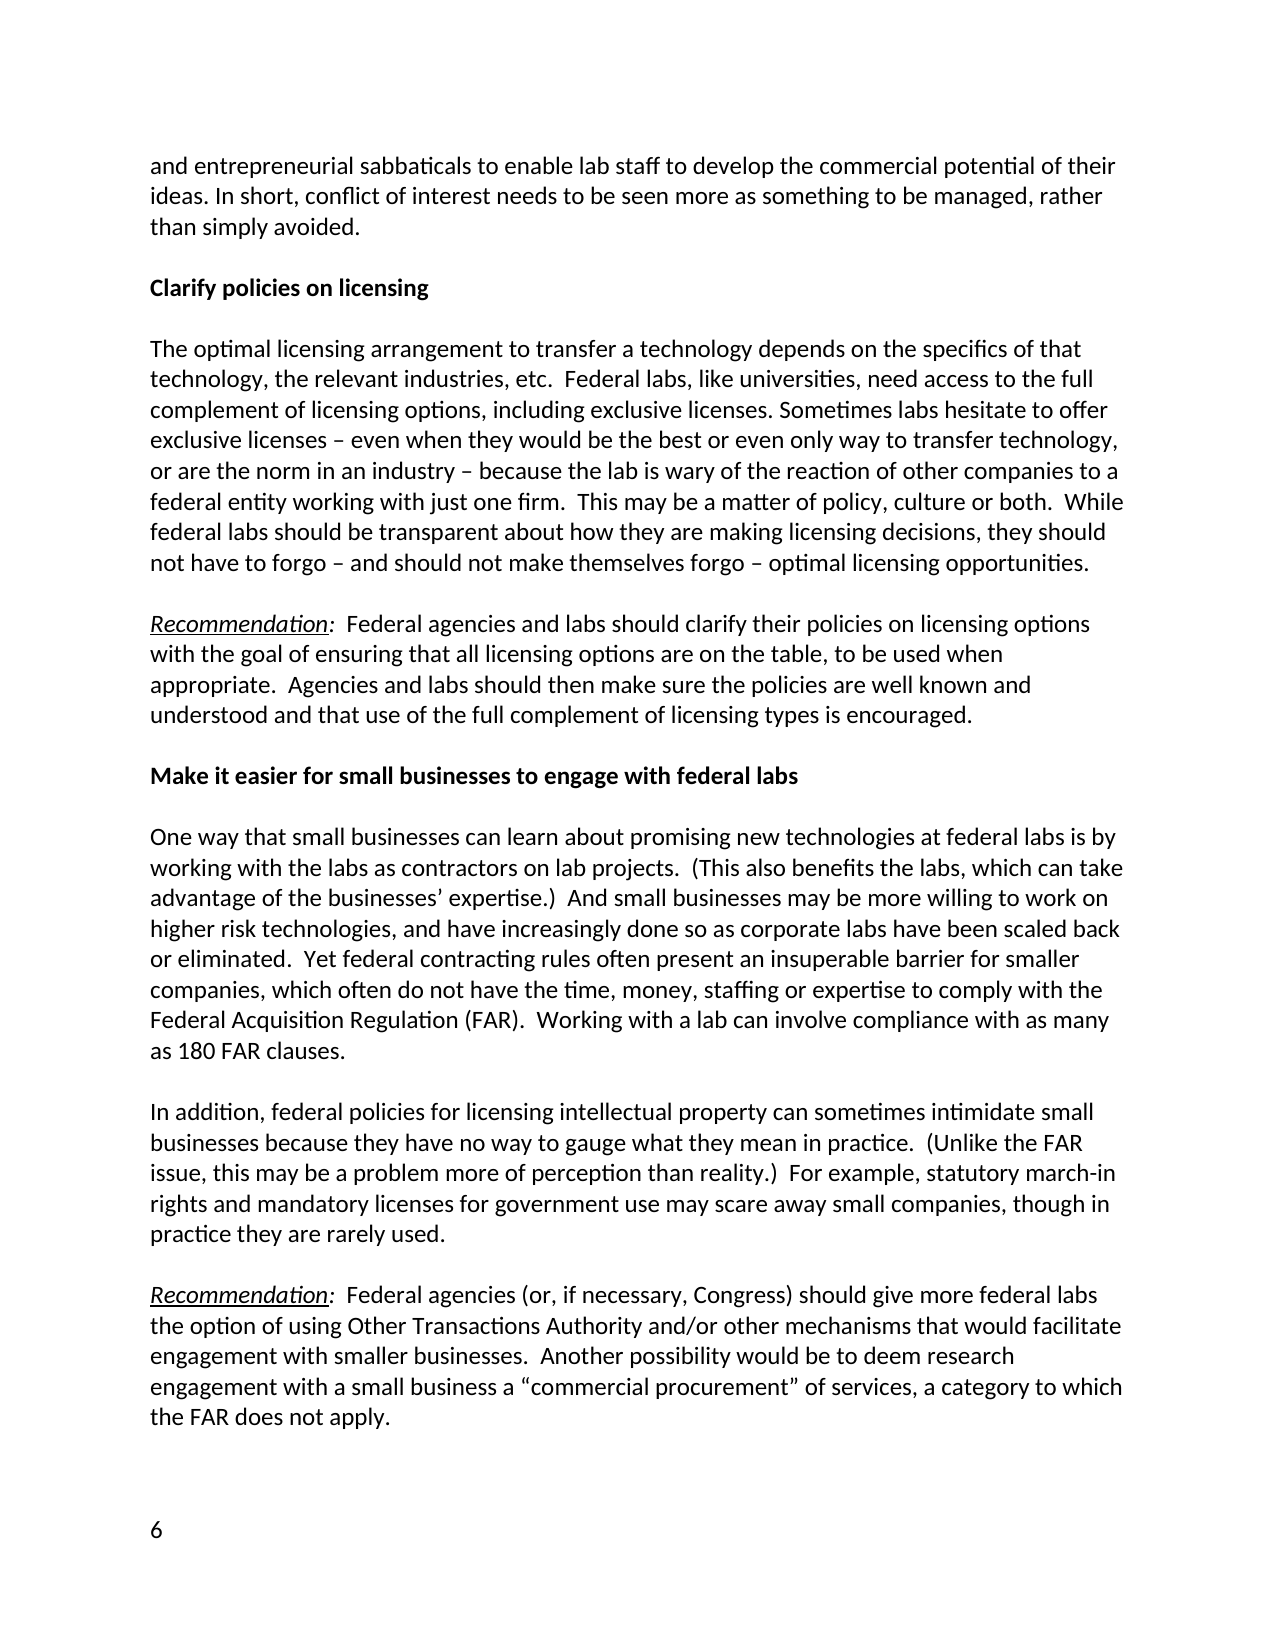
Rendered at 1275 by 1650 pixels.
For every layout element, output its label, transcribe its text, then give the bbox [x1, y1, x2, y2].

text Recommendation: Federal agencies and labs should clarify their policies on licensing options with the goal of ensuring that all licensing options are on the table, to be used when appropriate. Agencies and labs should then make sure the policies are well known and understood and that use of the full complement of licensing types is encouraged. [150, 608, 1125, 730]
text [150, 150, 1125, 242]
text Clarify policies on licensing [150, 272, 1125, 303]
text Recommendation: Federal agencies (or, if necessary, Congress) should give more federal labs the option of using Other Transactions Authority and/or other mechanisms that would facilitate engagement with smaller businesses. Another possibility would be to deem research engagement with a small business a “commercial procurement” of services, a category to which the FAR does not apply. [150, 1279, 1125, 1432]
text The optimal licensing arrangement to transfer a technology depends on the specifics of that technology, the relevant industries, etc. Federal labs, like universities, need access to the full complement of licensing options, including exclusive licenses. Sometimes labs hesitate to offer exclusive licenses – even when they would be the best or even only way to transfer technology, or are the norm in an industry – because the lab is wary of the reaction of other companies to a federal entity working with just one firm. This may be a matter of policy, culture or both. While federal labs should be transparent about how they are making licensing decisions, they should not have to forgo – and should not make themselves forgo – optimal licensing opportunities. [150, 333, 1125, 577]
text One way that small businesses can learn about promising new technologies at federal labs is by working with the labs as contractors on lab projects. (This also benefits the labs, which can take advantage of the businesses’ expertise.) And small businesses may be more willing to work on higher risk technologies, and have increasingly done so as corporate labs have been scaled back or eliminated. Yet federal contracting rules often present an insuperable barrier for smaller companies, which often do not have the time, money, staffing or expertise to comply with the Federal Acquisition Regulation (FAR). Working with a lab can involve compliance with as many as 180 FAR clauses. [150, 821, 1125, 1066]
text Make it easier for small businesses to engage with federal labs [150, 760, 1125, 791]
text In addition, federal policies for licensing intellectual property can sometimes intimidate small businesses because they have no way to gauge what they mean in practice. (Unlike the FAR issue, this may be a problem more of perception than reality.) For example, statutory march-in rights and mandatory licenses for government use may scare away small companies, though in practice they are rarely used. [150, 1096, 1125, 1249]
